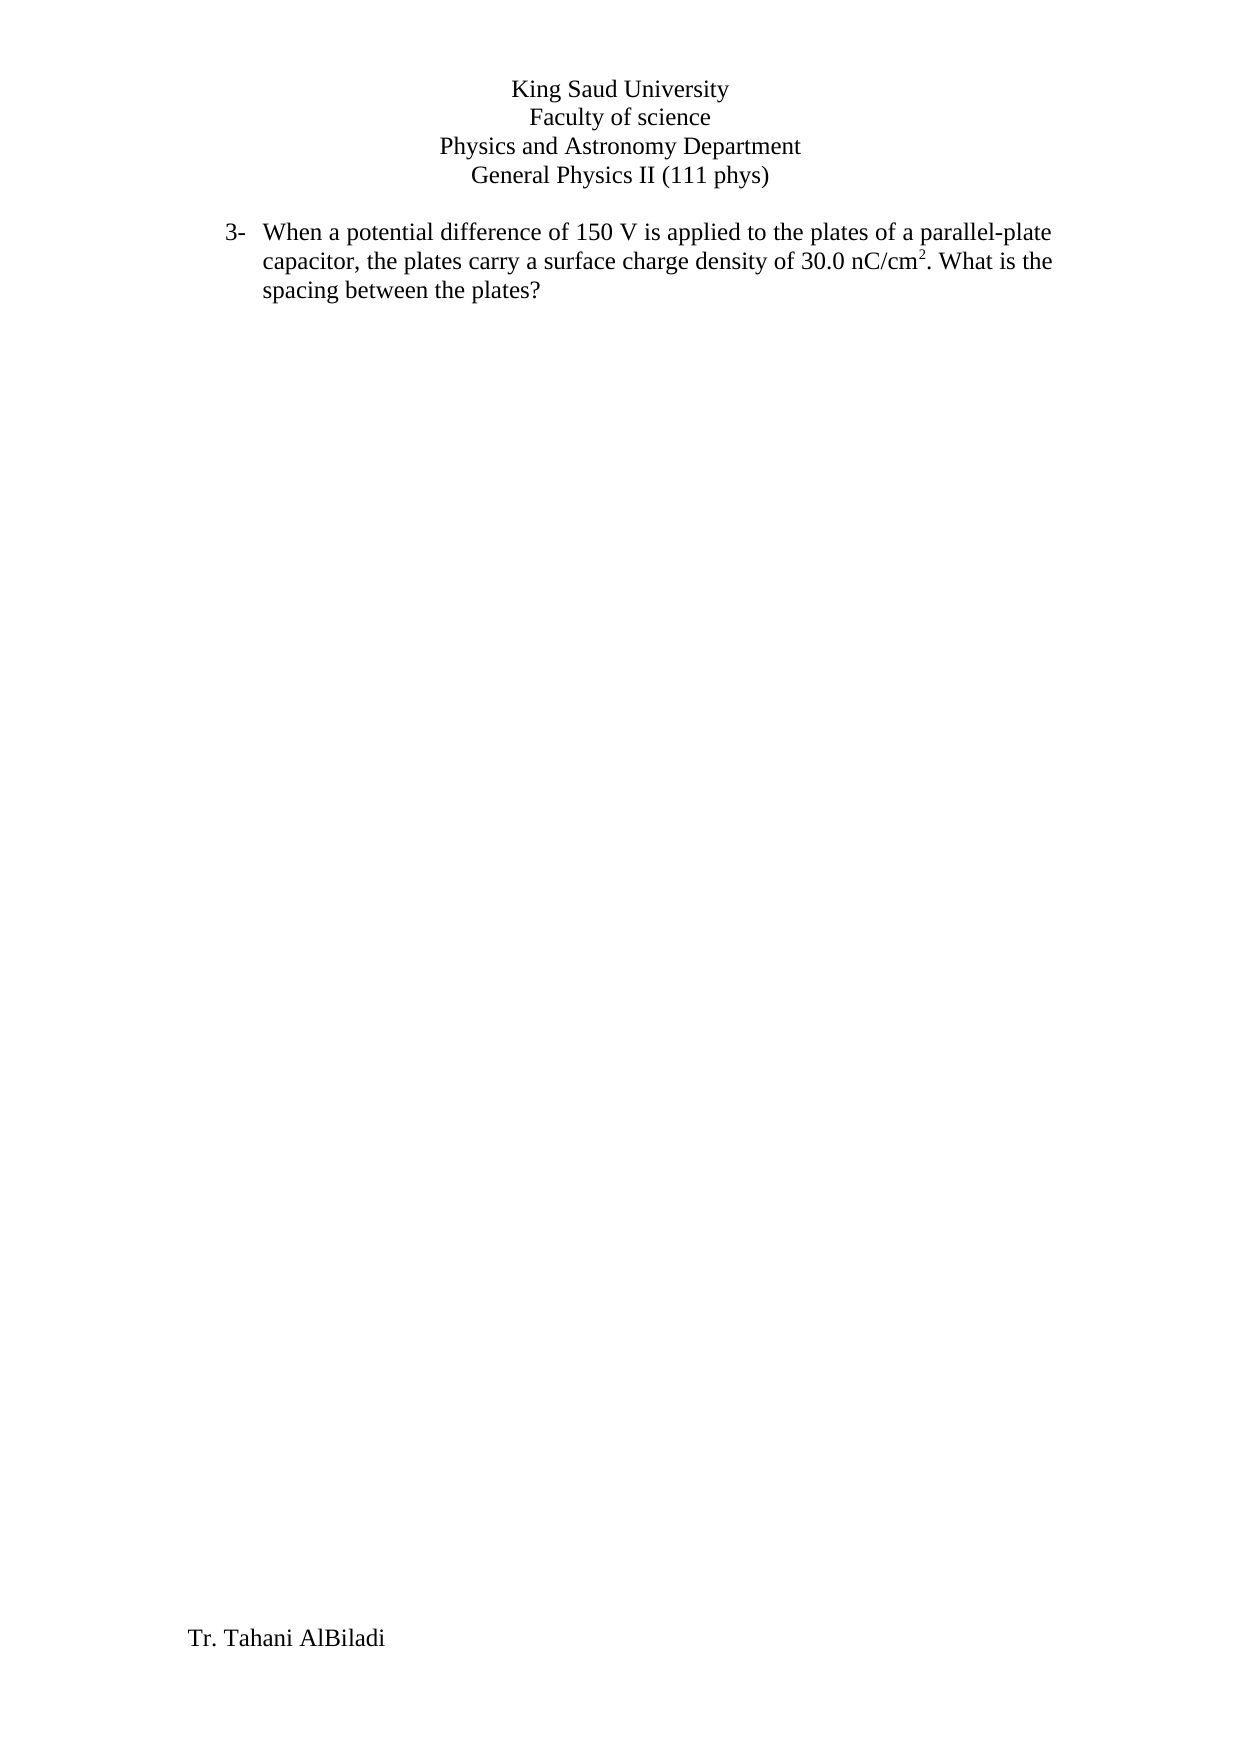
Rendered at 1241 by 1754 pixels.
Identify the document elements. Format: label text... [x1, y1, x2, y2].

list When a potential difference of 150 V is applied to the plates of a parallel-plate capacitor, the plates carry a surface charge density of 30.0 nC/cm2. What is the spacing between the plates? [225, 217, 1053, 304]
